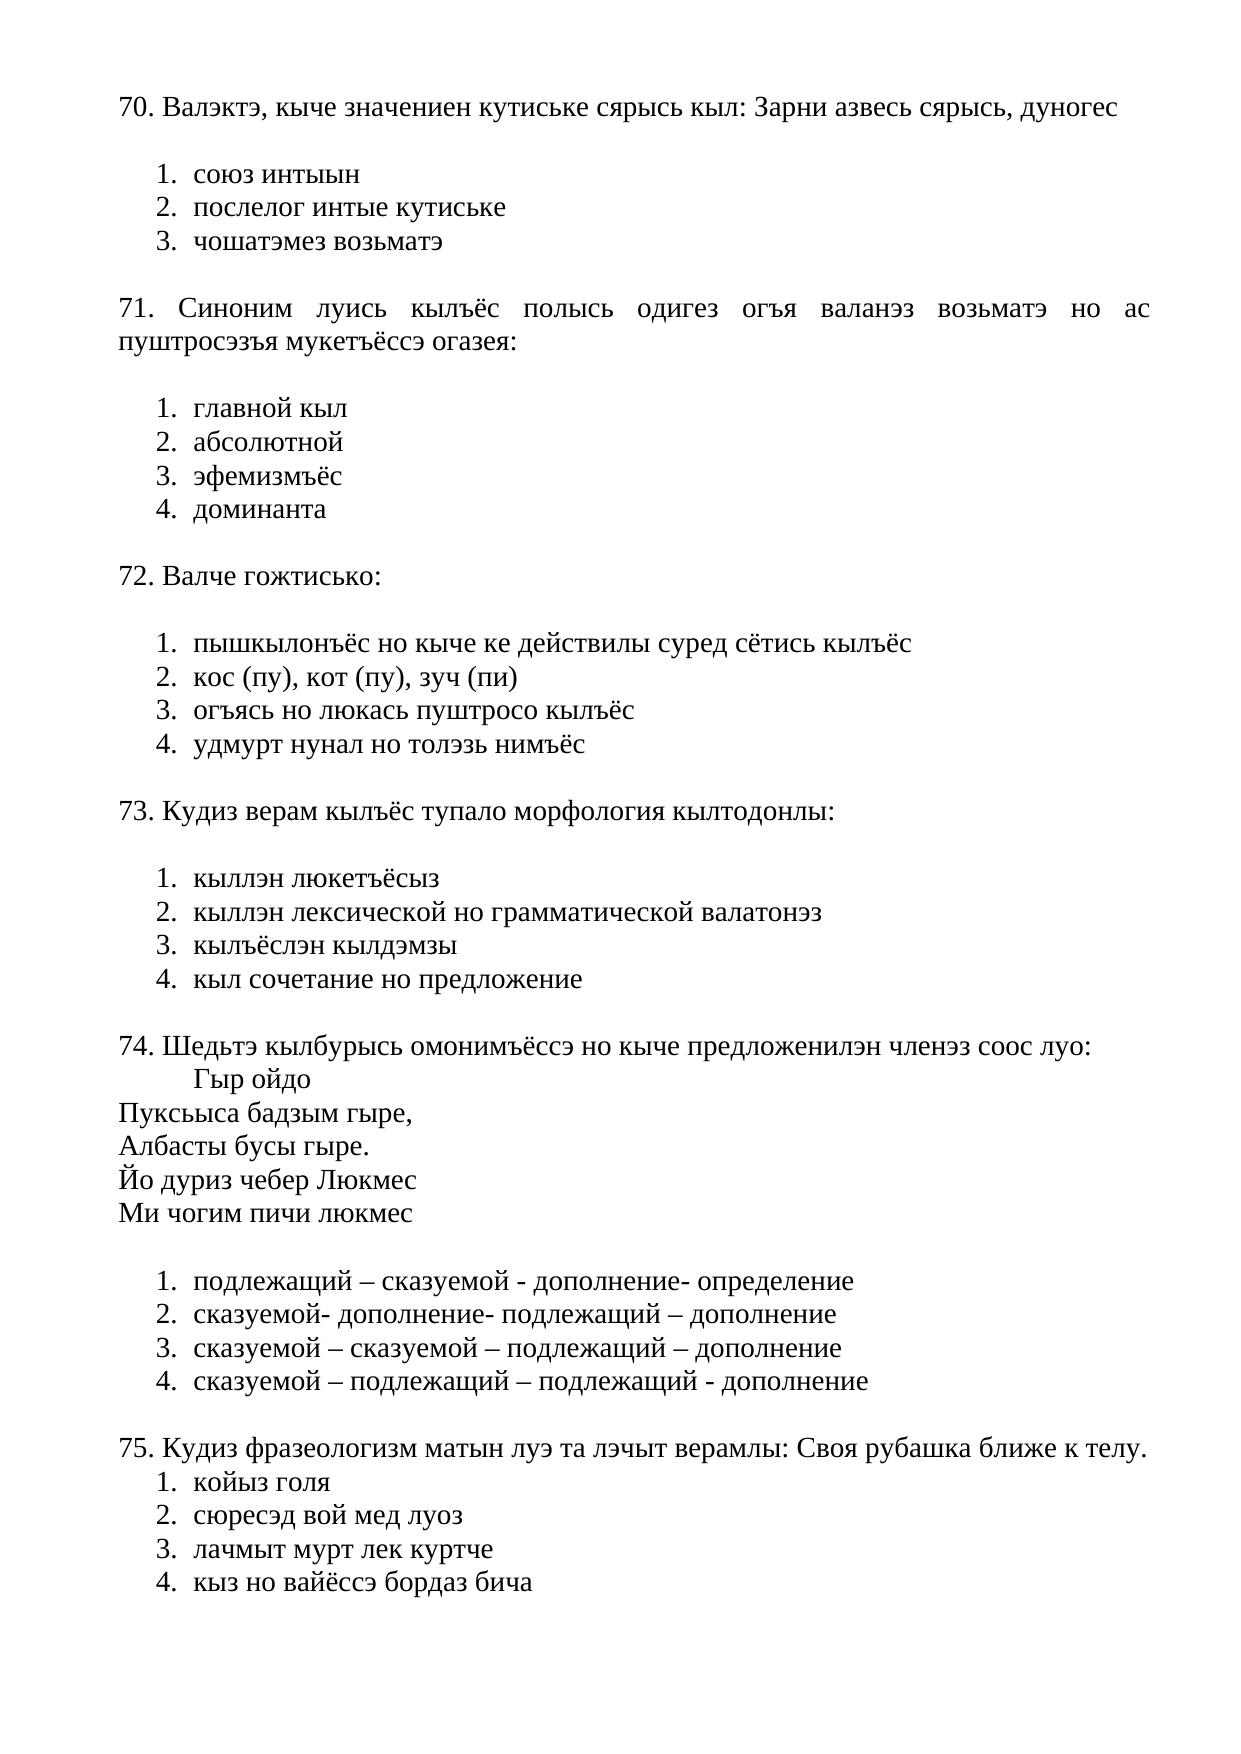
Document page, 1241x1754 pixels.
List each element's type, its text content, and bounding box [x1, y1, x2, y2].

list главной кыл [156, 391, 1152, 424]
text Йо дуриз чебер Люкмес [118, 1162, 1152, 1196]
text 71. Синоним луись кылъёс полысь одигез огъя валанэз возьматэ но ас пуштросэзъя мукетъёссэ огазея: [118, 290, 1152, 357]
text 70. Валэктэ, кыче значениен кутиське сярысь кыл: Зарни азвесь сярысь, дуногес [118, 89, 1152, 122]
list кыллэн люкетъёсыз [156, 860, 1152, 894]
list послелог интые кутиське [156, 189, 1152, 223]
list сказуемой – подлежащий – подлежащий - дополнение [156, 1363, 1152, 1397]
list сказуемой – сказуемой – подлежащий – дополнение [156, 1330, 1152, 1363]
list кос (пу), кот (пу), зуч (пи) [156, 659, 1152, 692]
list удмурт нунал но толэзь нимъёс [156, 726, 1152, 759]
list койыз голя [156, 1464, 1152, 1497]
list союз интыын [156, 156, 1152, 189]
list лачмыт мурт лек куртче [156, 1531, 1152, 1564]
text 75. Кудиз фразеологизм матын луэ та лэчыт верамлы: Своя рубашка ближе к телу. [118, 1430, 1152, 1464]
list кылъёслэн кылдэмзы [156, 927, 1152, 961]
text Ми чогим пичи люкмес [118, 1196, 1152, 1229]
text 73. Кудиз верам кылъёс тупало морфология кылтодонлы: [118, 793, 1152, 827]
list кыл сочетание но предложение [156, 961, 1152, 994]
list абсолютной [156, 424, 1152, 458]
text 74. Шедьтэ кылбурысь омонимъёссэ но кыче предложенилэн членэз соос луо: [118, 1028, 1152, 1061]
list эфемизмъёс [156, 458, 1152, 491]
list пышкылонъёс но кыче ке действилы суред сётись кылъёс [156, 625, 1152, 659]
list доминанта [156, 491, 1152, 525]
list огъясь но люкась пуштросо кылъёс [156, 692, 1152, 726]
text 72. Валче гожтисько: [118, 558, 1152, 592]
list кыз но вайёссэ бордаз бича [156, 1564, 1152, 1598]
list подлежащий – сказуемой - дополнение- определение [156, 1263, 1152, 1296]
list сказуемой- дополнение- подлежащий – дополнение [156, 1296, 1152, 1330]
list чошатэмез возьматэ [156, 223, 1152, 256]
text Пуксьыса бадзым гыре, [118, 1095, 1152, 1128]
text Албасты бусы гыре. [118, 1128, 1152, 1162]
list сюресэд вой мед луоз [156, 1497, 1152, 1531]
text Гыр ойдо [118, 1061, 1152, 1095]
list кыллэн лексической но грамматической валатонэз [156, 894, 1152, 927]
